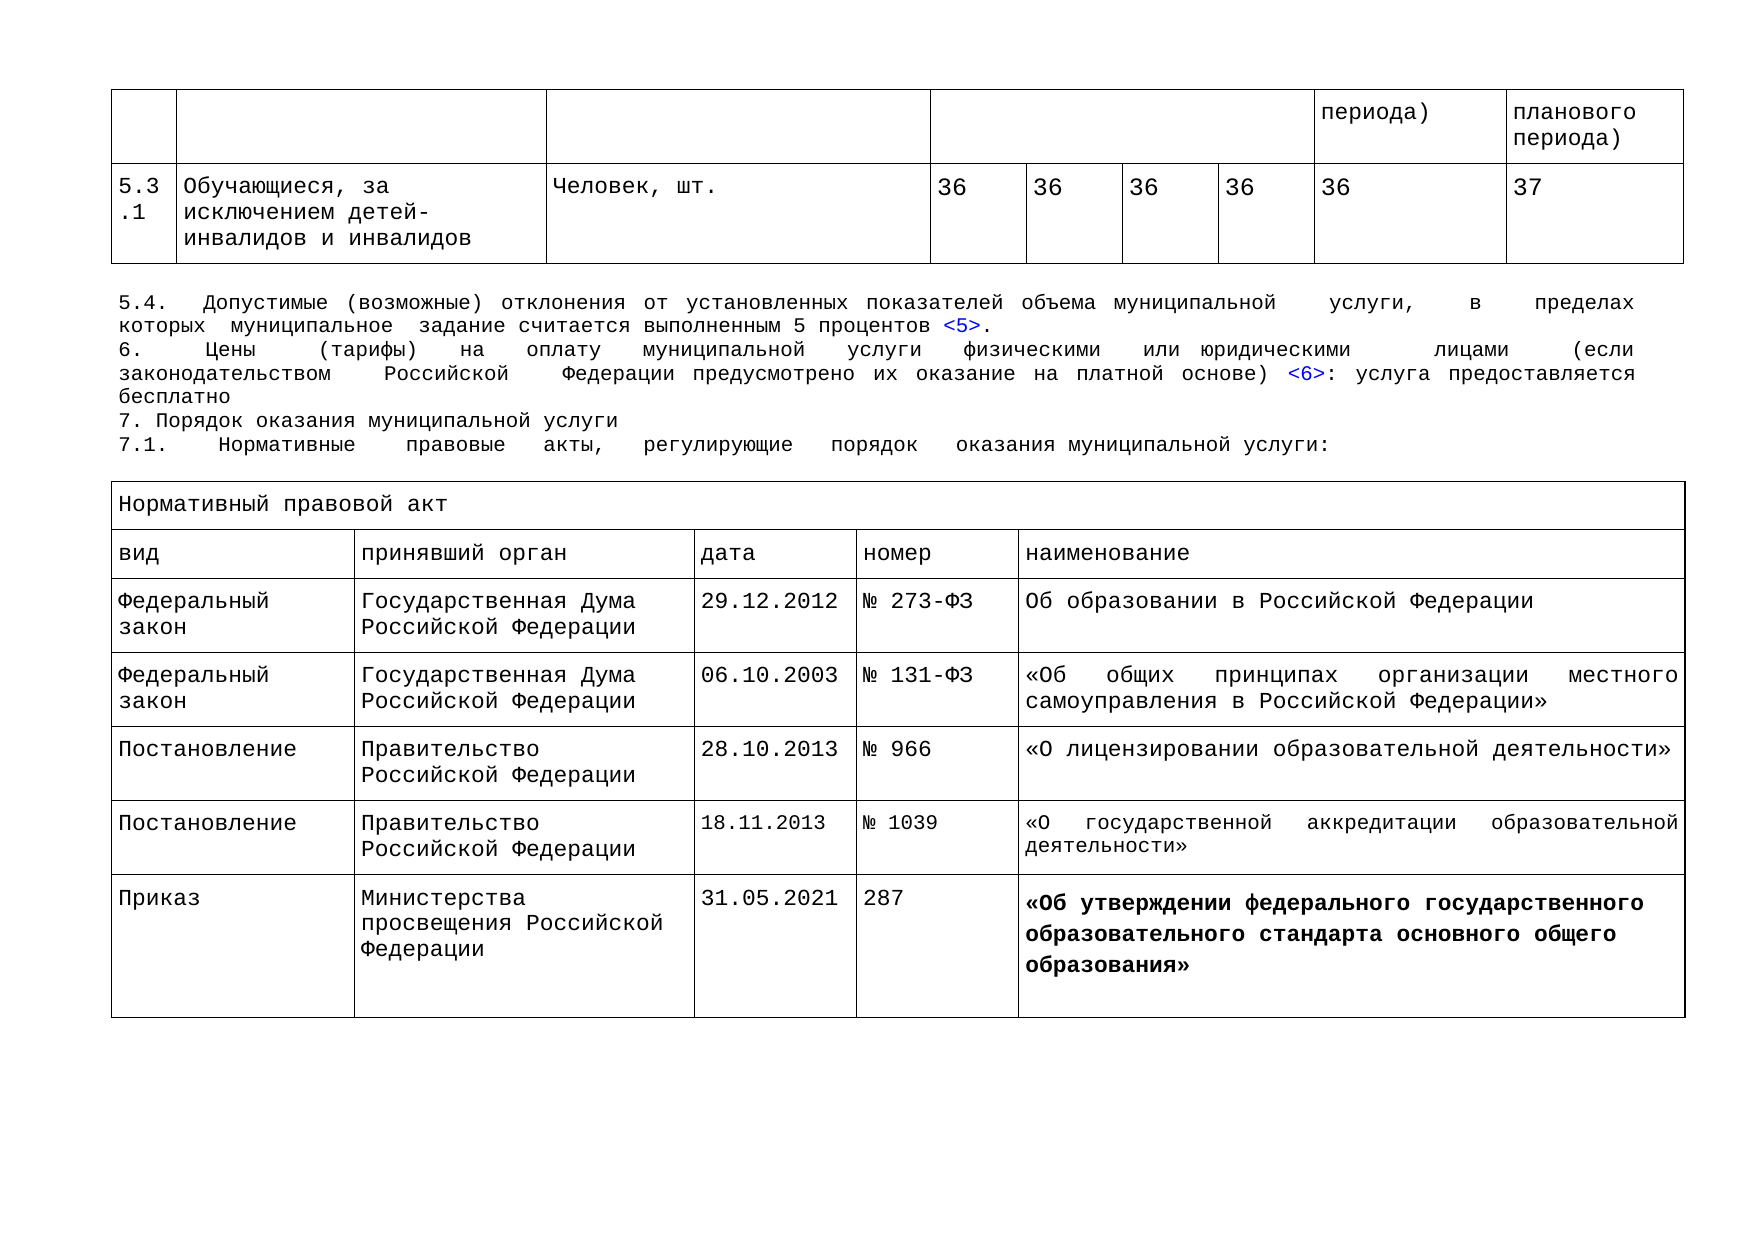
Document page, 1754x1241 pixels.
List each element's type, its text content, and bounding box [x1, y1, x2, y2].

table_cell принявший орган [355, 530, 694, 577]
table_cell 5.3.1 [112, 164, 176, 263]
table_cell дата [695, 530, 856, 577]
table_cell 36 [1315, 164, 1506, 263]
table_cell № 1039 [857, 801, 1018, 874]
table_cell Федеральный закон [112, 653, 354, 726]
text 6. Цены (тарифы) на оплату муниципальной услуги физическими или юридическими лицами (если законодательством Российской Федерации предусмотрено их оказание на платной основе) <6>: услуга предоставляется бесплатно [118, 339, 1636, 410]
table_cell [1507, 90, 1683, 163]
text 5.4. Допустимые (возможные) отклонения от установленных показателей объема муниципальной услуги, в пределах которых муниципальное задание считается выполненным 5 процентов <5>. [118, 292, 1636, 339]
table_cell Приказ [112, 875, 354, 1017]
table_cell Государственная Дума Российской Федерации [355, 653, 694, 726]
table_cell 28.10.2013 [695, 727, 856, 800]
table_cell Правительство Российской Федерации [355, 727, 694, 800]
table_cell 287 [857, 875, 1018, 1017]
table_cell Федеральный закон [112, 579, 354, 652]
table_cell 36 [1027, 164, 1122, 263]
text 7.1. Нормативные правовые акты, регулирующие порядок оказания муниципальной услуги: [118, 434, 1636, 457]
table_header Нормативный правовой акт [112, 482, 1684, 529]
table_cell Постановление [112, 727, 354, 800]
table_cell № 966 [857, 727, 1018, 800]
table_cell 29.12.2012 [695, 579, 856, 652]
table_cell «О лицензировании образовательной деятельности» [1019, 727, 1684, 800]
table_cell 06.10.2003 [695, 653, 856, 726]
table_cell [931, 90, 1314, 163]
table_cell 36 [1123, 164, 1218, 263]
table_cell «Об общих принципах организации местного самоуправления в Российской Федерации» [1019, 653, 1684, 726]
table_cell Обучающиеся, за исключением детей-инвалидов и инвалидов [177, 164, 546, 263]
text 7. Порядок оказания муниципальной услуги [118, 410, 1636, 434]
table_cell Постановление [112, 801, 354, 874]
table_cell Министерства просвещения Российской Федерации [355, 875, 694, 1017]
table_cell Правительство Российской Федерации [355, 801, 694, 874]
table_cell № 273-ФЗ [857, 579, 1018, 652]
table_cell «О государственной аккредитации образовательной деятельности» [1019, 801, 1684, 874]
table_cell наименование [1019, 530, 1684, 577]
table_cell 36 [1219, 164, 1314, 263]
table_cell № 131-ФЗ [857, 653, 1018, 726]
table_cell Человек, шт. [547, 164, 930, 263]
table_cell номер [857, 530, 1018, 577]
table_cell 31.05.2021 [695, 875, 856, 1017]
table_cell Об образовании в Российской Федерации [1019, 579, 1684, 652]
table_cell Государственная Дума Российской Федерации [355, 579, 694, 652]
table_cell 37 [1507, 164, 1683, 263]
table_cell 36 [931, 164, 1026, 263]
table_cell «Об утверждении федерального государственного образовательного стандарта основного общего образования» [1019, 875, 1684, 1017]
table_cell 18.11.2013 [695, 801, 856, 874]
table_cell вид [112, 530, 354, 577]
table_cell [1315, 90, 1506, 163]
